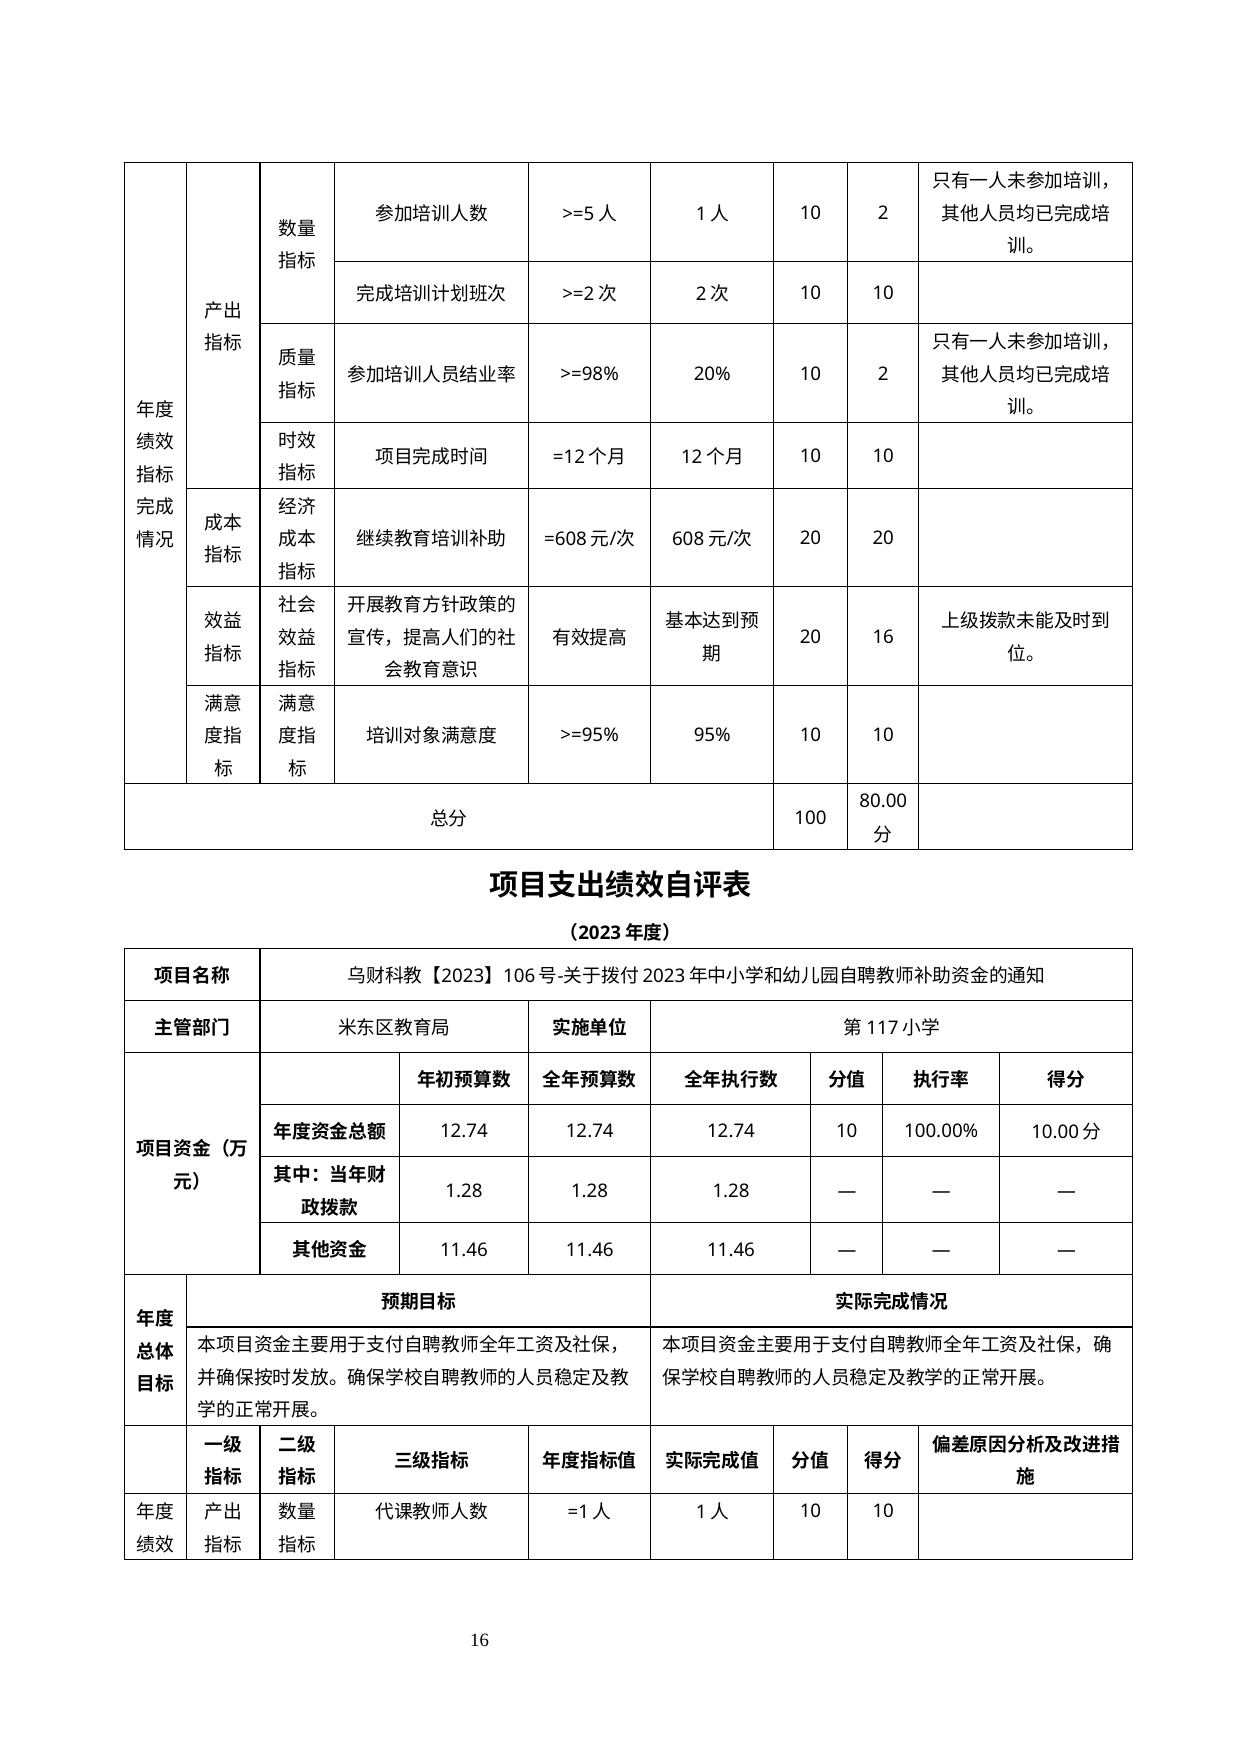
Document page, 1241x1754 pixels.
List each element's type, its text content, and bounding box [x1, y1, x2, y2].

table_cell 2 [848, 324, 918, 422]
table_cell 10 [848, 423, 918, 488]
table_cell 1.28 [651, 1157, 810, 1222]
table_cell [919, 423, 1132, 488]
table_cell 20 [848, 489, 918, 586]
table_cell 1人 [651, 163, 773, 261]
table_cell >=95% [529, 686, 650, 783]
table_cell — [811, 1223, 882, 1274]
table_cell 年度资金总额 [261, 1105, 399, 1156]
table_cell 效益指标 [187, 587, 259, 685]
table_cell 80.00分 [848, 784, 918, 849]
table_cell 10.00分 [1000, 1105, 1132, 1156]
table_cell [919, 1494, 1132, 1559]
table_cell [919, 686, 1132, 783]
table_cell 12.74 [651, 1105, 810, 1156]
table_cell 数量指标 [261, 163, 334, 323]
table_cell 执行率 [883, 1053, 999, 1104]
table_cell 1.28 [529, 1157, 650, 1222]
table_cell 参加培训人数 [335, 163, 528, 261]
table_cell 年度绩效指标完成情况 [125, 1494, 186, 1559]
table_cell 社会效益指标 [261, 587, 334, 685]
table_cell 三级指标 [335, 1426, 528, 1493]
table_cell [125, 1426, 186, 1493]
table_cell 1人 [651, 1494, 773, 1559]
table_cell 分值 [811, 1053, 882, 1104]
table_cell — [811, 1157, 882, 1222]
table_cell 95% [651, 686, 773, 783]
table_cell 预期目标 [187, 1275, 650, 1326]
table_header 项目名称 [125, 949, 259, 1000]
table_cell 产出指标 [187, 163, 259, 488]
table_cell 10 [774, 262, 847, 323]
table_cell 偏差原因分析及改进措施 [919, 1426, 1132, 1493]
table_cell 年初预算数 [400, 1053, 528, 1104]
table_cell [919, 784, 1132, 849]
table_cell 基本达到预期 [651, 587, 773, 685]
table_cell 产出指标 [187, 1494, 259, 1559]
table_cell 实际完成值 [651, 1426, 773, 1493]
table_cell [919, 262, 1132, 323]
table_cell 本项目资金主要用于支付自聘教师全年工资及社保，并确保按时发放。确保学校自聘教师的人员稳定及教学的正常开展。 [187, 1328, 650, 1425]
table_cell 满意度指标 [187, 686, 259, 783]
table_cell 第117小学 [651, 1001, 1132, 1052]
table_cell 主管部门 [125, 1001, 259, 1052]
table_cell =1人 [529, 1494, 650, 1559]
table_cell 得分 [848, 1426, 918, 1493]
text （2023年度） [187, 915, 1053, 948]
table_cell 全年执行数 [651, 1053, 810, 1104]
table_cell 11.46 [529, 1223, 650, 1274]
table_cell [919, 489, 1132, 586]
table_cell — [883, 1157, 999, 1222]
table_cell 经济成本指标 [261, 489, 334, 586]
table_cell 得分 [1000, 1053, 1132, 1104]
table_cell 12.74 [529, 1105, 650, 1156]
table_cell =12个月 [529, 423, 650, 488]
table_cell 1.28 [400, 1157, 528, 1222]
table_cell 培训对象满意度 [335, 686, 528, 783]
table_cell 数量指标 [261, 1494, 334, 1559]
table_cell 项目完成时间 [335, 423, 528, 488]
table_cell 质量指标 [261, 324, 334, 422]
table_cell 12个月 [651, 423, 773, 488]
table_cell 11.46 [651, 1223, 810, 1274]
table_cell 全年预算数 [529, 1053, 650, 1104]
table_cell 年度总体目标 [125, 1275, 186, 1425]
table_cell 其中：当年财政拨款 [261, 1157, 399, 1222]
table_cell 项目资金（万元） [125, 1053, 259, 1274]
table_cell 总分 [125, 784, 773, 849]
table_cell 本项目资金主要用于支付自聘教师全年工资及社保，确保学校自聘教师的人员稳定及教学的正常开展。 [651, 1328, 1132, 1425]
table_cell 608元/次 [651, 489, 773, 586]
table_cell 20% [651, 324, 773, 422]
table_cell 10 [774, 1494, 847, 1559]
table_cell =608元/次 [529, 489, 650, 586]
table_cell 100 [774, 784, 847, 849]
table_cell 参加培训人员结业率 [335, 324, 528, 422]
table_cell 完成培训计划班次 [335, 262, 528, 323]
table_cell 时效指标 [261, 423, 334, 488]
table_cell 10 [774, 163, 847, 261]
table_cell 100.00% [883, 1105, 999, 1156]
table_cell 二级指标 [261, 1426, 334, 1493]
table_cell >=5人 [529, 163, 650, 261]
table_cell 20 [774, 489, 847, 586]
table_cell — [1000, 1223, 1132, 1274]
table_cell 10 [848, 262, 918, 323]
table_cell [261, 1053, 399, 1104]
table_header 乌财科教【2023】106号-关于拨付2023年中小学和幼儿园自聘教师补助资金的通知 [261, 949, 1132, 1000]
table_cell 年度绩效指标完成情况 [125, 163, 186, 783]
table_cell 12.74 [400, 1105, 528, 1156]
table_cell >=2次 [529, 262, 650, 323]
table_cell 代课教师人数 [335, 1494, 528, 1559]
table_cell 有效提高 [529, 587, 650, 685]
table_cell 10 [774, 324, 847, 422]
table_cell 10 [848, 1494, 918, 1559]
table_cell 10 [848, 686, 918, 783]
table_cell 11.46 [400, 1223, 528, 1274]
table_cell 20 [774, 587, 847, 685]
table_cell — [1000, 1157, 1132, 1222]
text 项目支出绩效自评表 [187, 850, 1053, 915]
table_cell 其他资金 [261, 1223, 399, 1274]
table_cell 开展教育方针政策的宣传，提高人们的社会教育意识 [335, 587, 528, 685]
table_cell 10 [811, 1105, 882, 1156]
table_cell 实施单位 [529, 1001, 650, 1052]
table_cell >=98% [529, 324, 650, 422]
table_cell 16 [848, 587, 918, 685]
table_cell 只有一人未参加培训，其他人员均已完成培训。 [919, 324, 1132, 422]
table_cell 分值 [774, 1426, 847, 1493]
table_cell 2次 [651, 262, 773, 323]
table_cell 实际完成情况 [651, 1275, 1132, 1326]
table_cell 满意度指标 [261, 686, 334, 783]
table_cell 成本指标 [187, 489, 259, 586]
table_cell 10 [774, 686, 847, 783]
table_cell — [883, 1223, 999, 1274]
table_cell 米东区教育局 [261, 1001, 528, 1052]
table_cell 只有一人未参加培训，其他人员均已完成培训。 [919, 163, 1132, 261]
table_cell 一级指标 [187, 1426, 259, 1493]
table_cell 年度指标值 [529, 1426, 650, 1493]
table_cell 2 [848, 163, 918, 261]
table_cell 继续教育培训补助 [335, 489, 528, 586]
table_cell 上级拨款未能及时到位。 [919, 587, 1132, 685]
table_cell 10 [774, 423, 847, 488]
